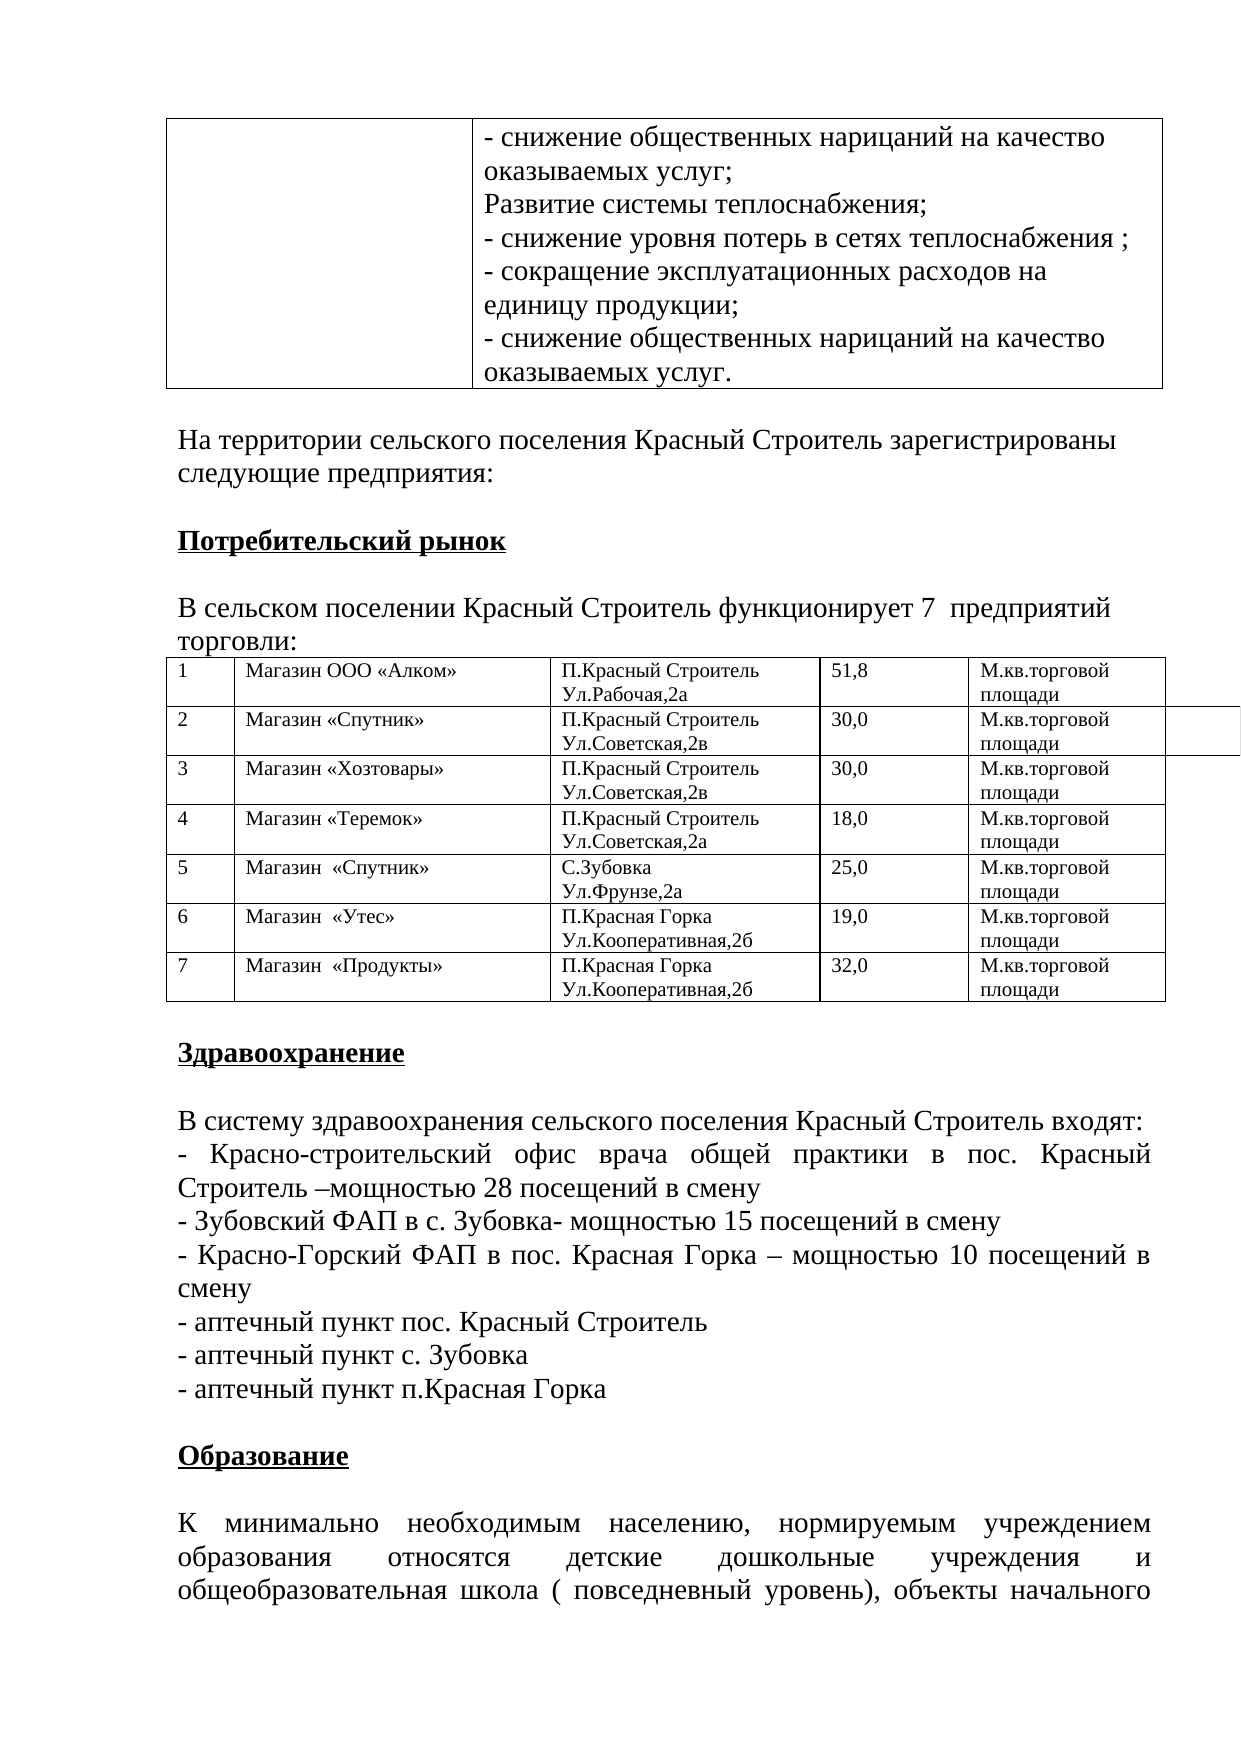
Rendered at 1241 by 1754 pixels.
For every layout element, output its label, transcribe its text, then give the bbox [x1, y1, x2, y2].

text Здравоохранение [177, 1036, 1152, 1069]
table_cell М.кв.торговой площади [969, 904, 1165, 952]
text - аптечный пункт пос. Красный Строитель [177, 1304, 1152, 1337]
table_cell 32,0 [821, 953, 968, 1001]
table_header Магазин ООО «Алком» [235, 658, 550, 706]
table_cell П.Красная Горка Ул.Кооперативная,2б [551, 953, 819, 1001]
table_cell Магазин «Теремок» [235, 805, 550, 853]
table_cell М.кв.торговой площади [969, 953, 1165, 1001]
text В сельском поселении Красный Строитель функционирует 7 предприятий торговли: [177, 590, 1152, 657]
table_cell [167, 119, 472, 387]
table_cell П.Красная Горка Ул.Кооперативная,2б [551, 904, 819, 952]
table_cell С.Зубовка Ул.Фрунзе,2а [551, 855, 819, 903]
text На территории сельского поселения Красный Строитель зарегистрированы следующие предприятия: [177, 422, 1152, 489]
table_cell [1166, 707, 1240, 755]
text - аптечный пункт п.Красная Горка [177, 1371, 1152, 1404]
table_cell Магазин «Утес» [235, 904, 550, 952]
table_cell М.кв.торговой площади [969, 707, 1165, 755]
text - Зубовский ФАП в с. Зубовка- мощностью 15 посещений в смену [177, 1203, 1152, 1237]
text В систему здравоохранения сельского поселения Красный Строитель входят: [177, 1103, 1152, 1136]
table_header 1 [167, 658, 234, 706]
table_cell 6 [167, 904, 234, 952]
text - аптечный пункт с. Зубовка [177, 1337, 1152, 1371]
text - Красно-Горский ФАП в пос. Красная Горка – мощностью 10 посещений в смену [177, 1237, 1152, 1304]
table_cell П.Красный Строитель Ул.Советская,2в [551, 756, 819, 804]
table_cell 25,0 [821, 855, 968, 903]
table_cell 7 [167, 953, 234, 1001]
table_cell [473, 119, 1162, 387]
table_cell 30,0 [821, 756, 968, 804]
table_cell 18,0 [821, 805, 968, 853]
text Образование [177, 1438, 1152, 1472]
table_cell 19,0 [821, 904, 968, 952]
table_cell М.кв.торговой площади [969, 805, 1165, 853]
text Потребительский рынок [177, 523, 1152, 556]
text - Красно-строительский офис врача общей практики в пос. Красный Строитель –мощностью 28 посещений в смену [177, 1136, 1152, 1203]
table_cell М.кв.торговой площади [969, 756, 1165, 804]
table_cell 4 [167, 805, 234, 853]
table_cell Магазин «Хозтовары» [235, 756, 550, 804]
table_cell 5 [167, 855, 234, 903]
table_header П.Красный Строитель Ул.Рабочая,2а [551, 658, 819, 706]
table_cell Магазин «Спутник» [235, 707, 550, 755]
table_cell М.кв.торговой площади [969, 855, 1165, 903]
table_cell 3 [167, 756, 234, 804]
table_header М.кв.торговой площади [969, 658, 1165, 706]
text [177, 1505, 1152, 1606]
table_cell Магазин «Спутник» [235, 855, 550, 903]
table_cell П.Красный Строитель Ул.Советская,2а [551, 805, 819, 853]
table_cell Магазин «Продукты» [235, 953, 550, 1001]
table_cell 30,0 [821, 707, 968, 755]
table_cell 2 [167, 707, 234, 755]
table_header 51,8 [821, 658, 968, 706]
table_cell П.Красный Строитель Ул.Советская,2в [551, 707, 819, 755]
